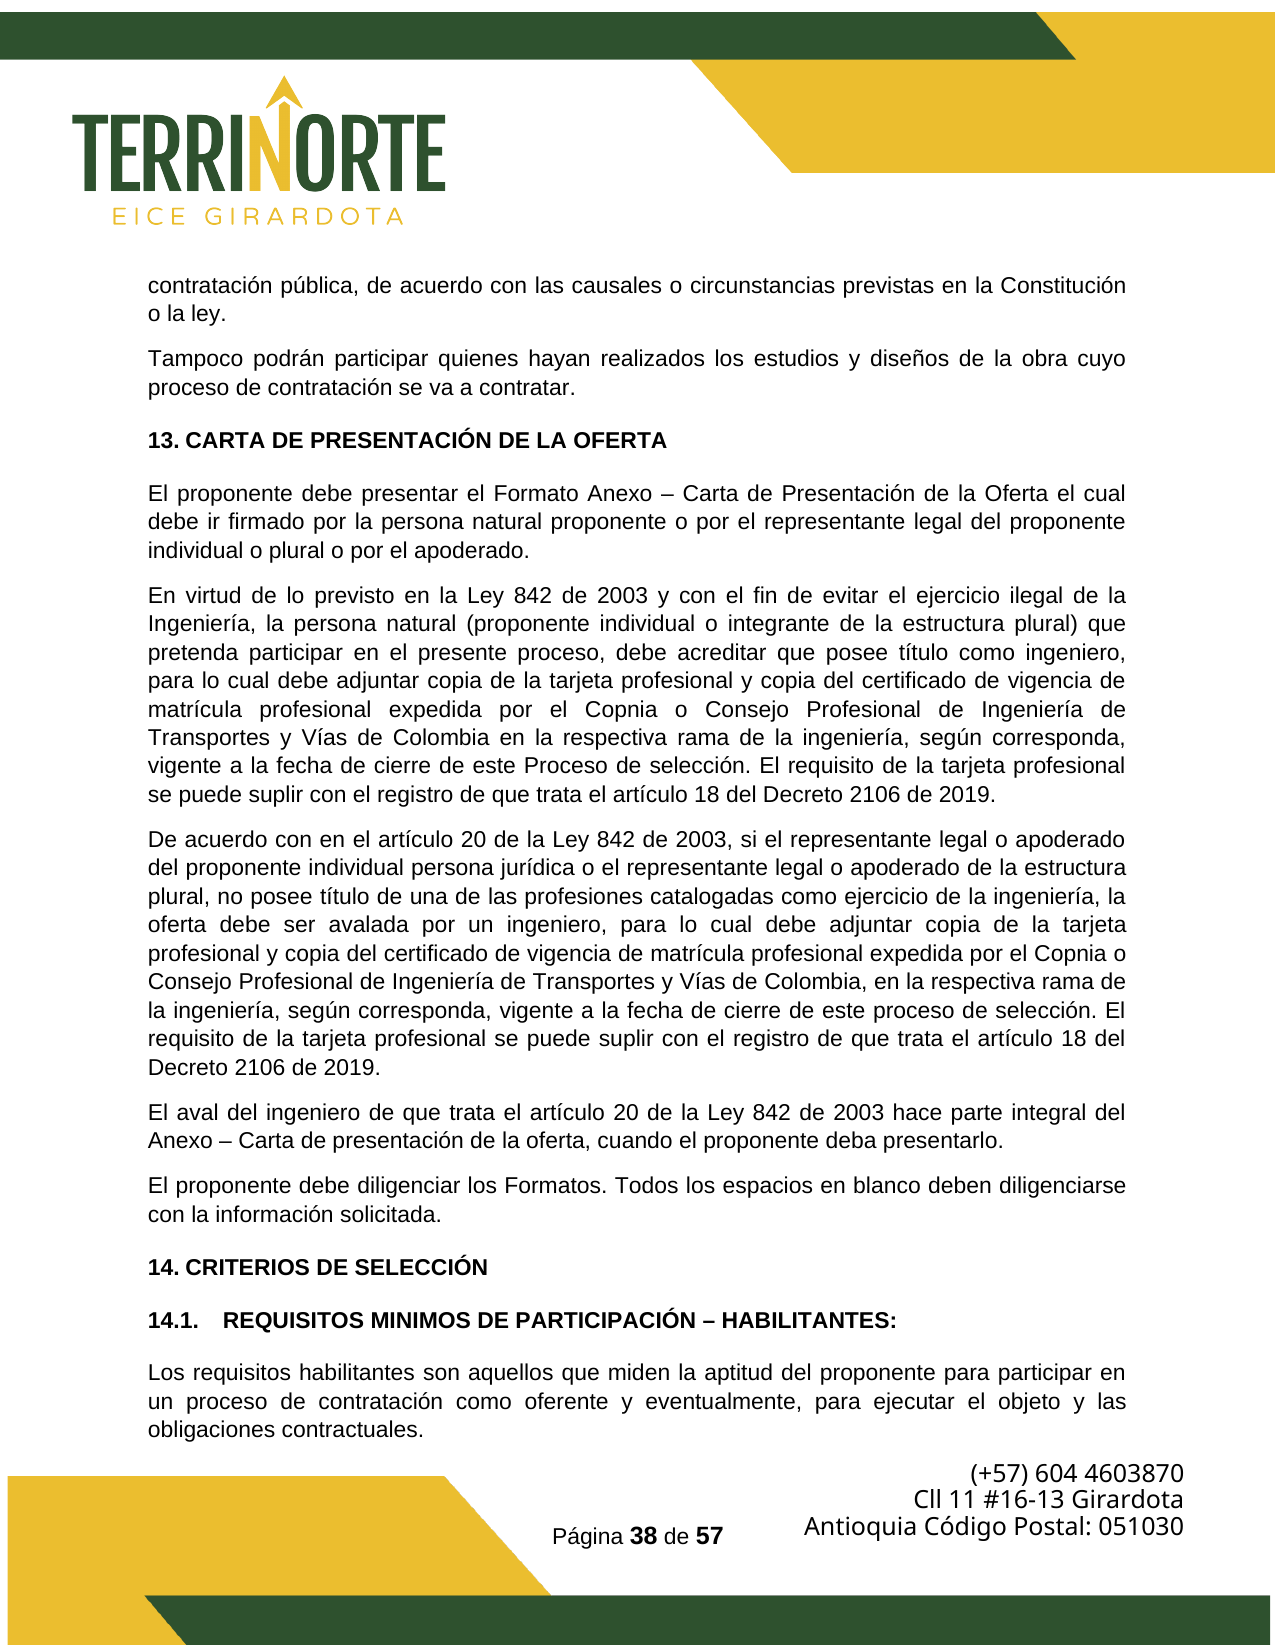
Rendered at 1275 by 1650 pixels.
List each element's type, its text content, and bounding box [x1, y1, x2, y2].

subtitle REQUISITOS MINIMOS DE PARTICIPACIÓN – HABILITANTES: [148, 1307, 1127, 1333]
text El proponente debe diligenciar los Formatos. Todos los espacios en blanco deben diligenciarse con la información solicitada. [148, 1172, 1127, 1227]
text En virtud de lo previsto en la Ley 842 de 2003 y con el fin de evitar el ejercicio ilegal de la Ingeniería, la persona natural (proponente individual o integrante de la estructura plural) que pretenda participar en el presente proceso, debe acreditar que posee título como ingeniero, para lo cual debe adjuntar copia de la tarjeta profesional y copia del certificado de vigencia de matrícula profesional expedida por el Copnia o Consejo Profesional de Ingeniería de Transportes y Vías de Colombia en la respectiva rama de la ingeniería, según corresponda, vigente a la fecha de cierre de este Proceso de selección. El requisito de la tarjeta profesional se puede suplir con el registro de que trata el artículo 18 del Decreto 2106 de 2019. [148, 582, 1127, 807]
text De acuerdo con en el artículo 20 de la Ley 842 de 2003, si el representante legal o apoderado del proponente individual persona jurídica o el representante legal o apoderado de la estructura plural, no posee título de una de las profesiones catalogadas como ejercicio de la ingeniería, la oferta debe ser avalada por un ingeniero, para lo cual debe adjuntar copia de la tarjeta profesional y copia del certificado de vigencia de matrícula profesional expedida por el Copnia o Consejo Profesional de Ingeniería de Transportes y Vías de Colombia, en la respectiva rama de la ingeniería, según corresponda, vigente a la fecha de cierre de este proceso de selección. El requisito de la tarjeta profesional se puede suplir con el registro de que trata el artículo 18 del Decreto 2106 de 2019. [148, 826, 1127, 1080]
text Tampoco podrán participar quienes hayan realizados los estudios y diseños de la obra cuyo proceso de contratación se va a contratar. [148, 345, 1127, 400]
picture [0, 12, 1275, 225]
text Los requisitos habilitantes son aquellos que miden la aptitud del proponente para participar en un proceso de contratación como oferente y eventualmente, para ejecutar el objeto y las obligaciones contractuales. [148, 1359, 1127, 1443]
picture [7, 1476, 1271, 1645]
text El proponente debe presentar el Formato Anexo – Carta de Presentación de la Oferta el cual debe ir firmado por la persona natural proponente o por el representante legal del proponente individual o plural o por el apoderado. [148, 480, 1127, 563]
subtitle CRITERIOS DE SELECCIÓN [148, 1254, 1127, 1280]
text El aval del ingeniero de que trata el artículo 20 de la Ley 842 de 2003 hace parte integral del Anexo – Carta de presentación de la oferta, cuando el proponente deba presentarlo. [148, 1098, 1127, 1153]
subtitle CARTA DE PRESENTACIÓN DE LA OFERTA [148, 427, 1127, 453]
